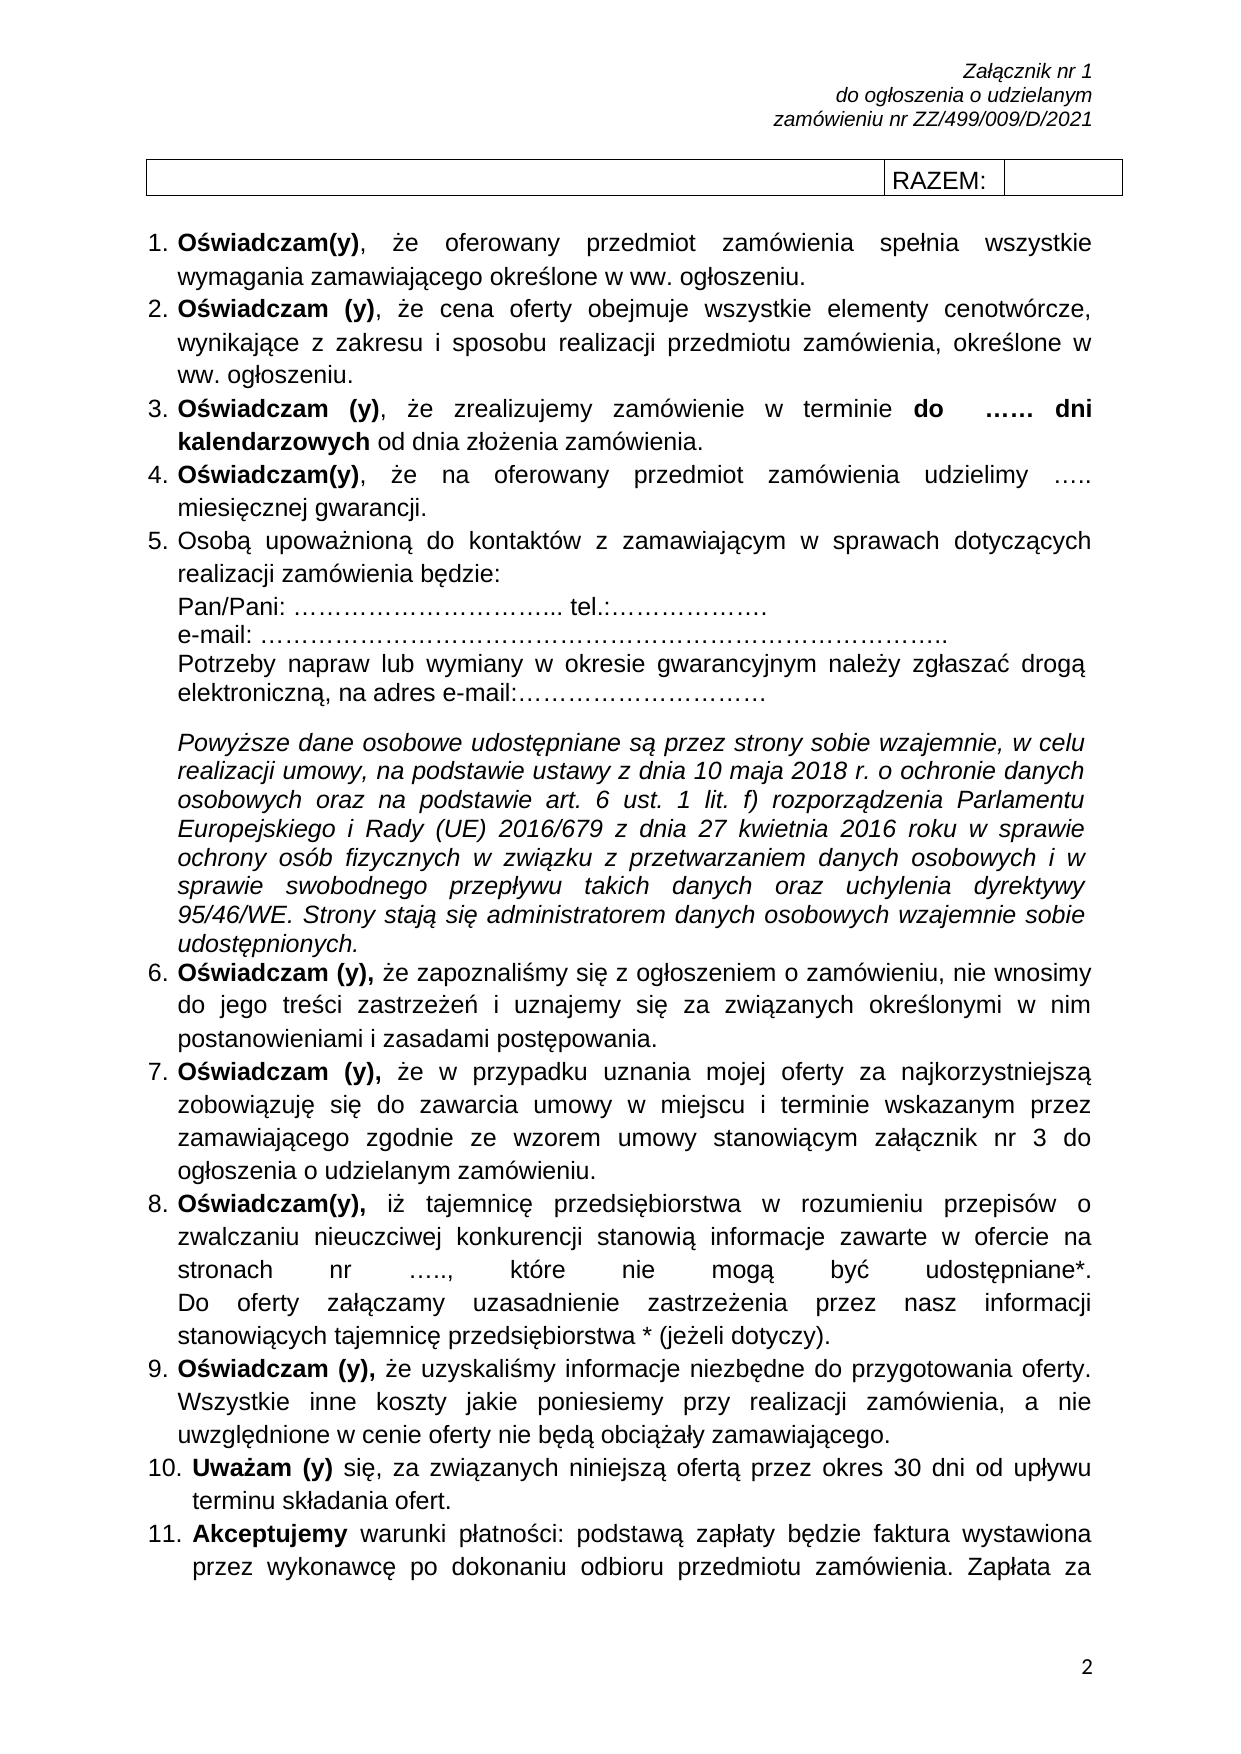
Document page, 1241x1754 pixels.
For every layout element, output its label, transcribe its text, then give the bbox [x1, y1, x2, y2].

text e-mail: ……………………………………………………………………….. [177, 620, 1093, 649]
list Uważam (y) się, za związanych niniejszą ofertą przez okres 30 dni od upływu terminu składania ofert. [148, 1453, 1093, 1514]
list Oświadczam(y), iż tajemnicę przedsiębiorstwa w rozumieniu przepisów o zwalczaniu nieuczciwej konkurencji stanowią informacje zawarte w ofercie na stronach nr ….., które nie mogą być udostępniane*. Do oferty załączamy uzasadnienie zastrzeżenia przez nasz informacji stanowiących tajemnicę przedsiębiorstwa * (jeżeli dotyczy). [148, 1189, 1093, 1349]
text Pan/Pani: …………………………... tel.:………………. [177, 592, 1093, 620]
table_cell RAZEM: [885, 160, 1004, 195]
list Oświadczam (y), że w przypadku uznania mojej oferty za najkorzystniejszą zobowiązuję się do zawarcia umowy w miejscu i terminie wskazanym przez zamawiającego zgodnie ze wzorem umowy stanowiącym załącznik nr 3 do ogłoszenia o udzielanym zamówieniu. [148, 1057, 1093, 1184]
list Oświadczam (y), że zapoznaliśmy się z ogłoszeniem o zamówieniu, nie wnosimy do jego treści zastrzeżeń i uznajemy się za związanych określonymi w nim postanowieniami i zasadami postępowania. [148, 957, 1093, 1052]
table_cell [1005, 160, 1122, 195]
list Osobą upoważnioną do kontaktów z zamawiającym w sprawach dotyczących realizacji zamówienia będzie: [148, 526, 1093, 587]
text Powyższe dane osobowe udostępniane są przez strony sobie wzajemnie, w celu realizacji umowy, na podstawie ustawy z dnia 10 maja 2018 r. o ochronie danych osobowych oraz na podstawie art. 6 ust. 1 lit. f) rozporządzenia Parlamentu Europejskiego i Rady (UE) 2016/679 z dnia 27 kwietnia 2016 roku w sprawie ochrony osób fizycznych w związku z przetwarzaniem danych osobowych i w sprawie swobodnego przepływu takich danych oraz uchylenia dyrektywy 95/46/WE. Strony stają się administratorem danych osobowych wzajemnie sobie udostępnionych. [177, 727, 1086, 957]
text Potrzeby napraw lub wymiany w okresie gwarancyjnym należy zgłaszać drogą elektroniczną, na adres e-mail:………………………… [177, 649, 1086, 707]
table_cell [147, 160, 884, 195]
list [148, 1519, 1093, 1581]
list Oświadczam(y), że oferowany przedmiot zamówienia spełnia wszystkie wymagania zamawiającego określone w ww. ogłoszeniu. [148, 228, 1093, 290]
list Oświadczam (y), że cena oferty obejmuje wszystkie elementy cenotwórcze, wynikające z zakresu i sposobu realizacji przedmiotu zamówienia, określone w ww. ogłoszeniu. [148, 294, 1093, 389]
list Oświadczam (y), że uzyskaliśmy informacje niezbędne do przygotowania oferty. Wszystkie inne koszty jakie poniesiemy przy realizacji zamówienia, a nie uwzględnione w cenie oferty nie będą obciążały zamawiającego. [148, 1354, 1093, 1448]
list Oświadczam(y), że na oferowany przedmiot zamówienia udzielimy ….. miesięcznej gwarancji. [148, 459, 1093, 521]
list Oświadczam (y), że zrealizujemy zamówienie w terminie do …… dni kalendarzowych od dnia złożenia zamówienia. [148, 393, 1093, 455]
